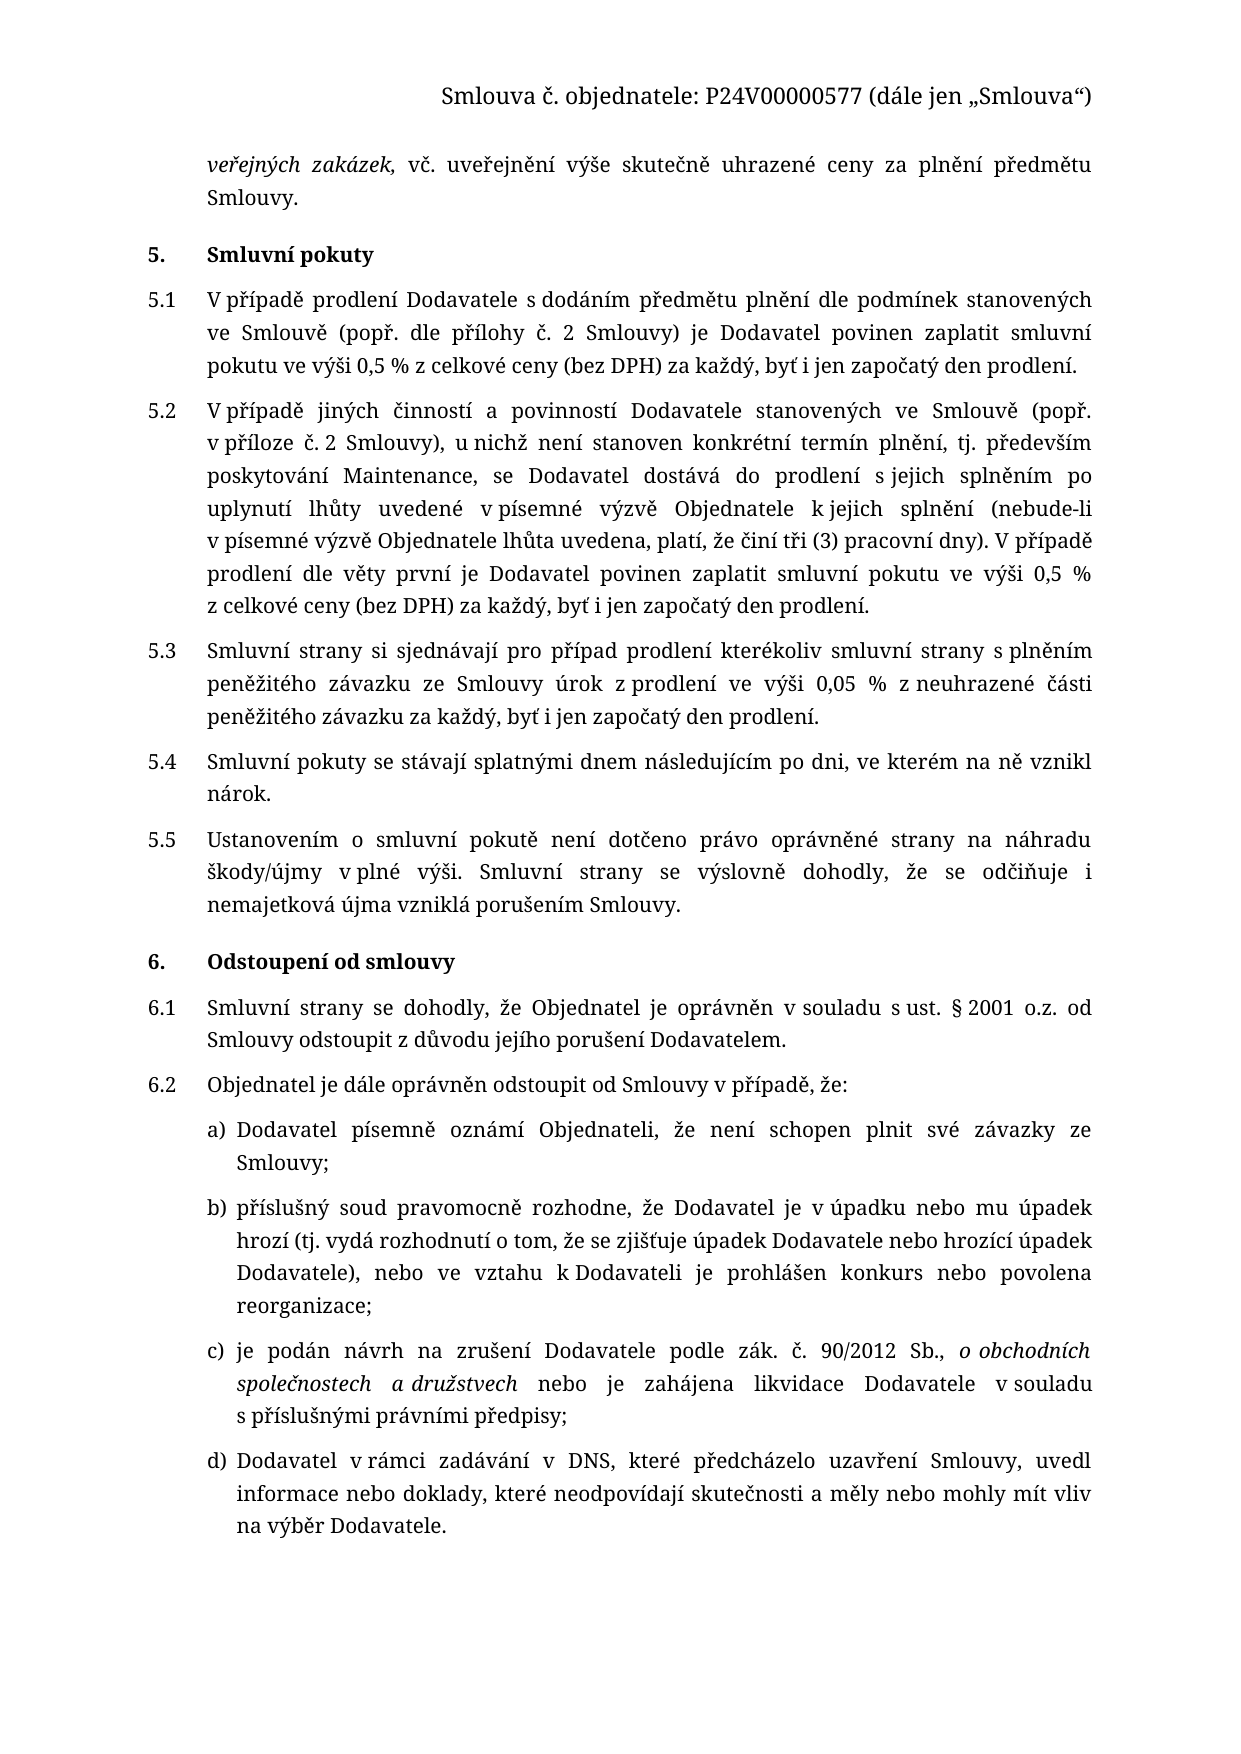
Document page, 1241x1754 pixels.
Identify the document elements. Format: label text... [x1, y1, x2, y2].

list Smluvní pokuty [148, 241, 1092, 269]
list Dodavatel v rámci zadávání v DNS, které předcházelo uzavření Smlouvy, uvedl informace nebo doklady, které neodpovídají skutečnosti a měly nebo mohly mít vliv na výběr Dodavatele. [207, 1446, 1092, 1540]
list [148, 150, 1092, 211]
list Objednatel je dále oprávněn odstoupit od Smlouvy v případě, že: [148, 1070, 1092, 1099]
list V případě prodlení Dodavatele s dodáním předmětu plnění dle podmínek stanovených ve Smlouvě (popř. dle přílohy č. 2 Smlouvy) je Dodavatel povinen zaplatit smluvní pokutu ve výši 0,5 % z celkové ceny (bez DPH) za každý, byť i jen započatý den prodlení. [148, 286, 1092, 379]
list je podán návrh na zrušení Dodavatele podle zák. č. 90/2012 Sb., o obchodních společnostech a družstvech nebo je zahájena likvidace Dodavatele v souladu s příslušnými právními předpisy; [207, 1336, 1092, 1430]
list Dodavatel písemně oznámí Objednateli, že není schopen plnit své závazky ze Smlouvy; [207, 1115, 1092, 1176]
list Smluvní pokuty se stávají splatnými dnem následujícím po dni, ve kterém na ně vznikl nárok. [148, 747, 1092, 808]
list příslušný soud pravomocně rozhodne, že Dodavatel je v úpadku nebo mu úpadek hrozí (tj. vydá rozhodnutí o tom, že se zjišťuje úpadek Dodavatele nebo hrozící úpadek Dodavatele), nebo ve vztahu k Dodavateli je prohlášen konkurs nebo povolena reorganizace; [207, 1193, 1092, 1319]
list Odstoupení od smlouvy [148, 947, 1092, 976]
list Smluvní strany se dohodly, že Objednatel je oprávněn v souladu s ust. § 2001 o.z. od Smlouvy odstoupit z důvodu jejího porušení Dodavatelem. [148, 993, 1092, 1054]
list Smluvní strany si sjednávají pro případ prodlení kterékoliv smluvní strany s plněním peněžitého závazku ze Smlouvy úrok z prodlení ve výši 0,05 % z neuhrazené části peněžitého závazku za každý, byť i jen započatý den prodlení. [148, 637, 1092, 730]
list Ustanovením o smluvní pokutě není dotčeno právo oprávněné strany na náhradu škody/újmy v plné výši. Smluvní strany se výslovně dohodly, že se odčiňuje i nemajetková újma vzniklá porušením Smlouvy. [148, 825, 1092, 918]
list V případě jiných činností a povinností Dodavatele stanovených ve Smlouvě (popř. v příloze č. 2 Smlouvy), u nichž není stanoven konkrétní termín plnění, tj. především poskytování Maintenance, se Dodavatel dostává do prodlení s jejich splněním po uplynutí lhůty uvedené v písemné výzvě Objednatele k jejich splnění (nebude-li v písemné výzvě Objednatele lhůta uvedena, platí, že činí tři (3) pracovní dny). V případě prodlení dle věty první je Dodavatel povinen zaplatit smluvní pokutu ve výši 0,5 % z celkové ceny (bez DPH) za každý, byť i jen započatý den prodlení. [148, 396, 1092, 620]
